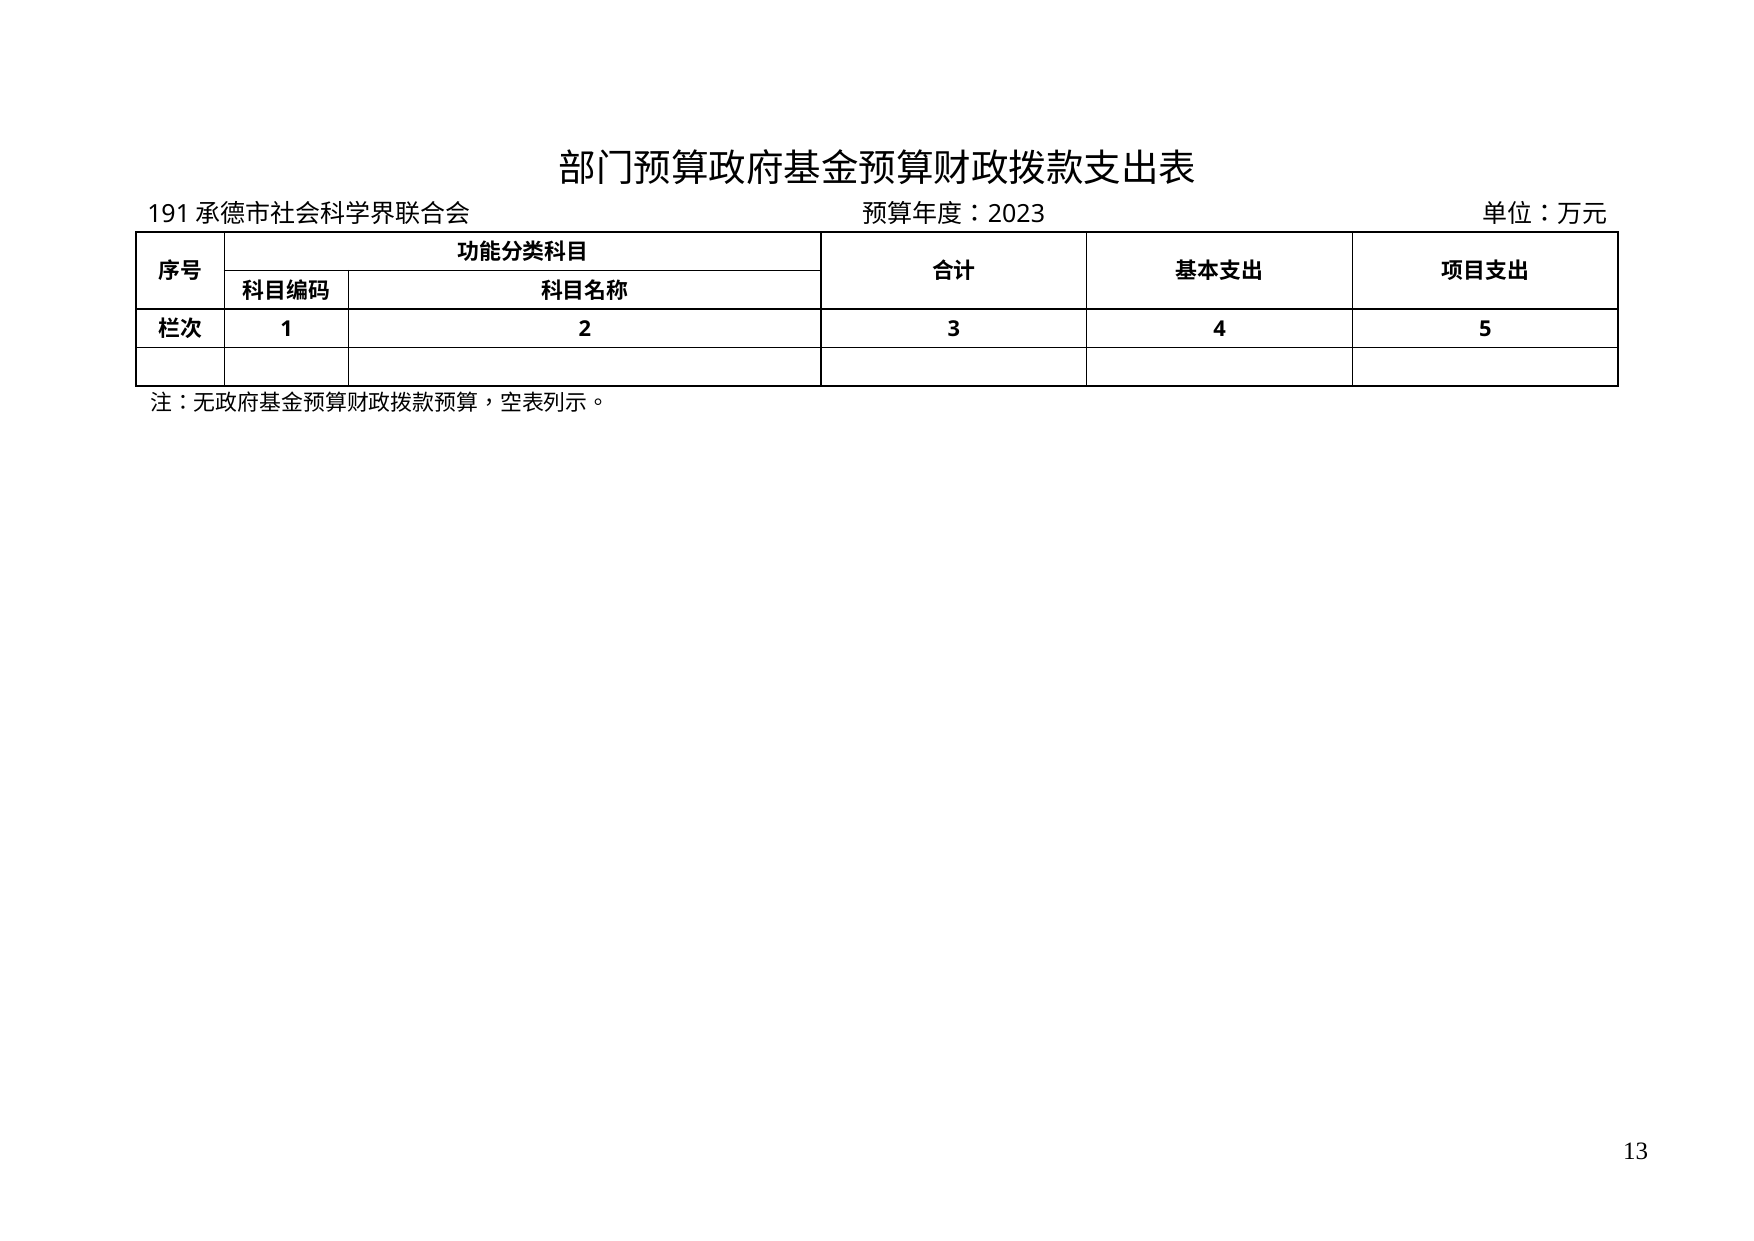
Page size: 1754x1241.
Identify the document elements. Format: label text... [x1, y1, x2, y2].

table_cell 1 [225, 310, 348, 347]
text 注：无政府基金预算财政拨款预算，空表列示。 [106, 387, 1648, 416]
table_cell 项目支出 [1353, 233, 1617, 308]
table_cell 5 [1353, 310, 1617, 347]
table_cell 基本支出 [1087, 233, 1352, 308]
table_header 191承德市社会科学界联合会 [137, 195, 820, 231]
text 部门预算政府基金预算财政拨款支出表 [106, 142, 1648, 193]
table_cell 栏次 [137, 310, 224, 347]
table_cell [1087, 348, 1352, 385]
table_cell [1353, 348, 1617, 385]
table_header 单位：万元 [1087, 195, 1617, 231]
table_cell [225, 348, 348, 385]
table_cell [137, 348, 224, 385]
table_header 预算年度：2023 [822, 195, 1086, 231]
table_cell 科目编码 [225, 271, 348, 308]
table_cell 序号 [137, 233, 224, 308]
table_cell 合计 [822, 233, 1086, 308]
table_cell 3 [822, 310, 1086, 347]
table_cell [349, 348, 820, 385]
table_cell [822, 348, 1086, 385]
table_cell 功能分类科目 [225, 233, 820, 270]
table_cell 科目名称 [349, 271, 820, 308]
table_cell 2 [349, 310, 820, 347]
table_cell 4 [1087, 310, 1352, 347]
